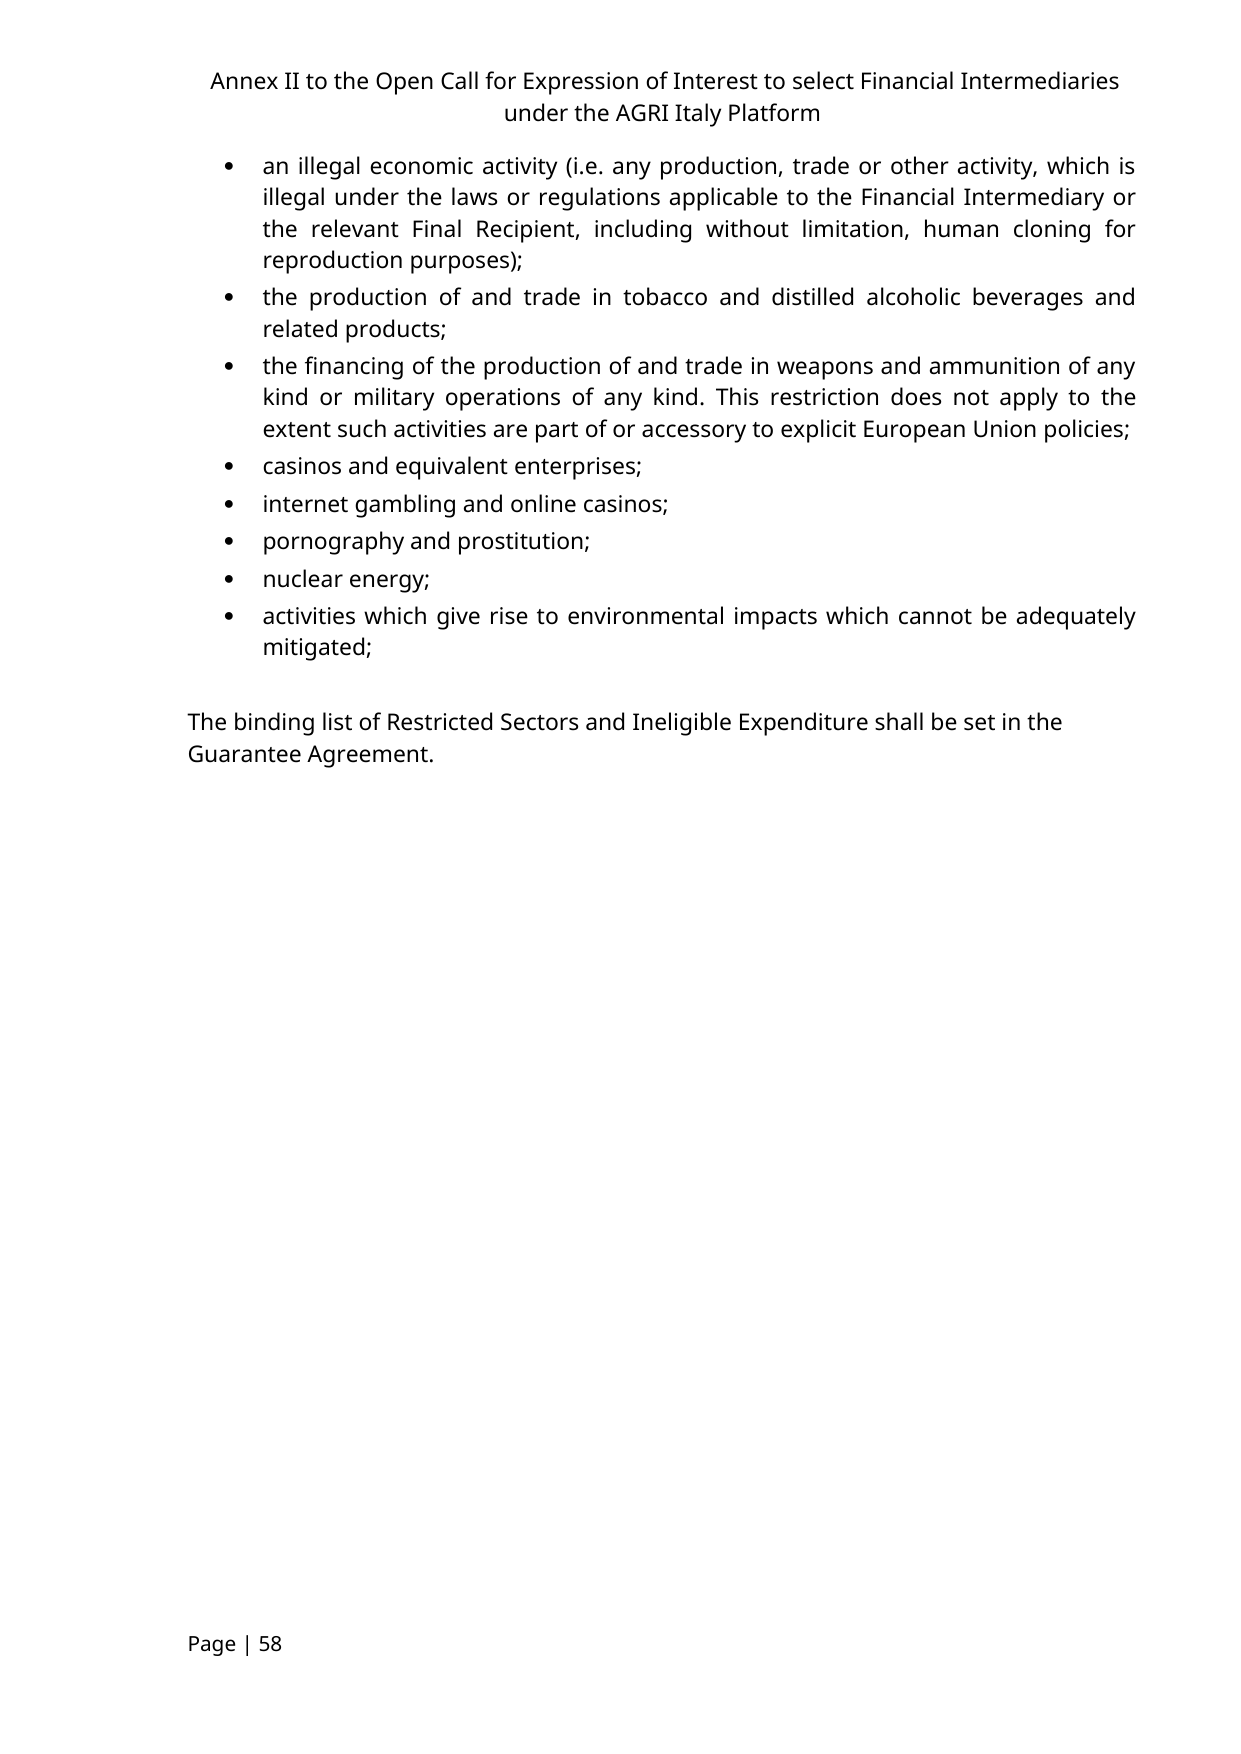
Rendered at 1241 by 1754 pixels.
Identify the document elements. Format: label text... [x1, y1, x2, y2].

list the production of and trade in tobacco and distilled alcoholic beverages and related products; [225, 281, 1137, 344]
list an illegal economic activity (i.e. any production, trade or other activity, which is illegal under the laws or regulations applicable to the Financial Intermediary or the relevant Final Recipient, including without limitation, human cloning for reproduction purposes); [225, 150, 1137, 275]
list nuclear energy; [225, 562, 1137, 594]
list the financing of the production of and trade in weapons and ammunition of any kind or military operations of any kind. This restriction does not apply to the extent such activities are part of or accessory to explicit European Union policies; [225, 350, 1137, 444]
text The binding list of Restricted Sectors and Ineligible Expenditure shall be set in the Guarantee Agreement. [187, 706, 1137, 769]
list internet gambling and online casinos; [225, 487, 1137, 519]
list casinos and equivalent enterprises; [225, 450, 1137, 481]
list activities which give rise to environmental impacts which cannot be adequately mitigated; [225, 600, 1137, 662]
list pornography and prostitution; [225, 525, 1137, 556]
